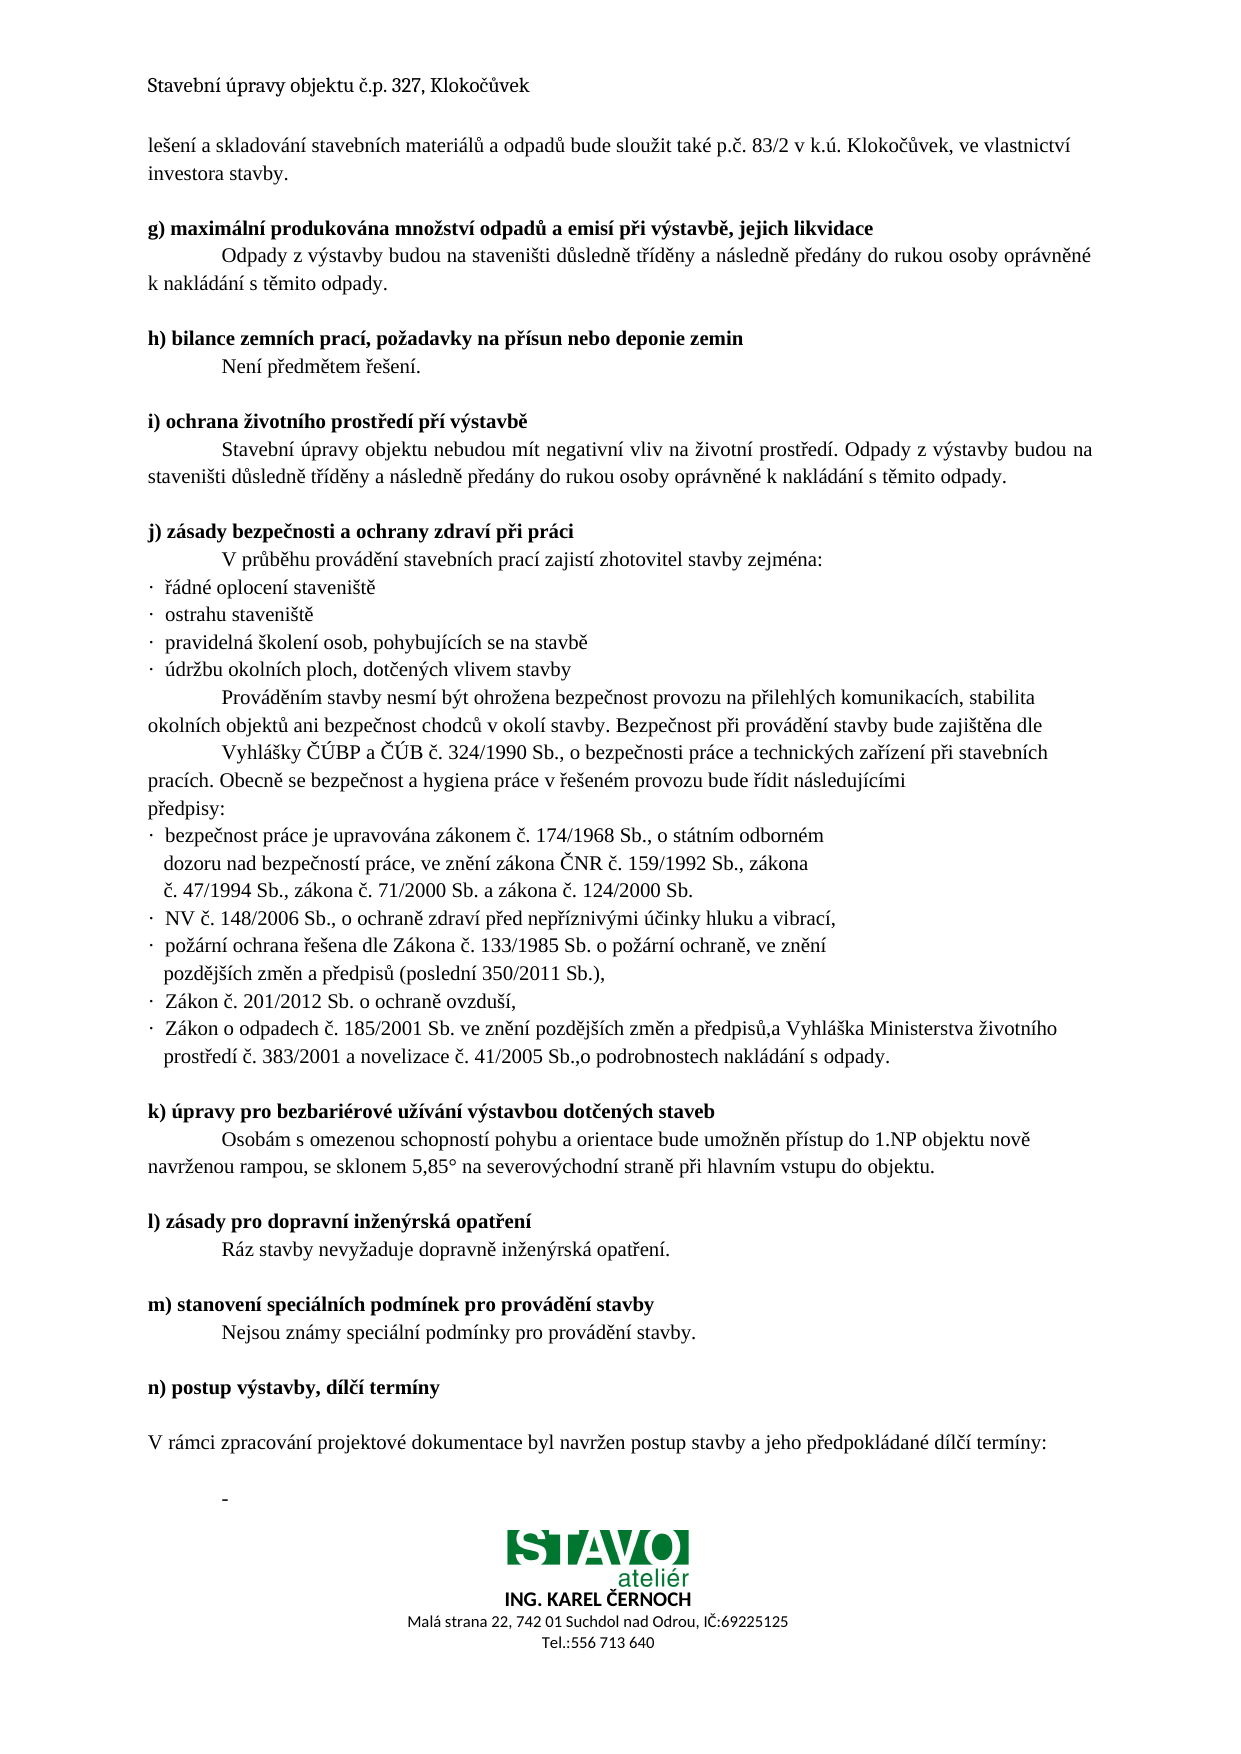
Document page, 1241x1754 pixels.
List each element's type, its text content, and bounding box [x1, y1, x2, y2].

text l) zásady pro dopravní inženýrská opatření [148, 1209, 1093, 1233]
text Není předmětem řešení. [148, 354, 1093, 378]
text k) úpravy pro bezbariérové užívání výstavbou dotčených staveb [148, 1099, 1093, 1123]
text Prováděním stavby nesmí být ohrožena bezpečnost provozu na přilehlých komunikacích, stabilita okolních objektů ani bezpečnost chodců v okolí stavby. Bezpečnost při provádění stavby bude zajištěna dle [148, 685, 1093, 737]
picture [507, 1530, 689, 1587]
text · NV č. 148/2006 Sb., o ochraně zdraví před nepříznivými účinky hluku a vibrací, [148, 906, 1093, 930]
text · požární ochrana řešena dle Zákona č. 133/1985 Sb. o požární ochraně, ve znění [148, 933, 1093, 957]
text Vyhlášky ČÚBP a ČÚB č. 324/1990 Sb., o bezpečnosti práce a technických zařízení při stavebních pracích. Obecně se bezpečnost a hygiena práce v řešeném provozu bude řídit následujícími [148, 740, 1093, 792]
text m) stanovení speciálních podmínek pro provádění stavby [148, 1292, 1093, 1316]
text pozdějších změn a předpisů (poslední 350/2011 Sb.), [148, 961, 1093, 985]
text prostředí č. 383/2001 a novelizace č. 41/2005 Sb.,o podrobnostech nakládání s odpady. [148, 1044, 1093, 1068]
text V rámci zpracování projektové dokumentace byl navržen postup stavby a jeho předpokládané dílčí termíny: [148, 1430, 1093, 1454]
text · ostrahu staveniště [148, 602, 1093, 626]
text Odpady z výstavby budou na staveništi důsledně tříděny a následně předány do rukou osoby oprávněné k nakládání s těmito odpady. [148, 243, 1093, 295]
text · údržbu okolních ploch, dotčených vlivem stavby [148, 657, 1093, 681]
text · Zákon o odpadech č. 185/2001 Sb. ve znění pozdějších změn a předpisů,a Vyhláška Ministerstva životního [148, 1016, 1093, 1040]
text · pravidelná školení osob, pohybujících se na stavbě [148, 630, 1093, 654]
text V průběhu provádění stavebních prací zajistí zhotovitel stavby zejména: [148, 547, 1093, 571]
text dozoru nad bezpečností práce, ve znění zákona ČNR č. 159/1992 Sb., zákona [148, 851, 1093, 875]
text · řádné oplocení staveniště [148, 574, 1093, 599]
text předpisy: [148, 795, 1093, 819]
text Osobám s omezenou schopností pohybu a orientace bude umožněn přístup do 1.NP objektu nově navrženou rampou, se sklonem 5,85° na severovýchodní straně při hlavním vstupu do objektu. [148, 1127, 1093, 1178]
text - [148, 1486, 1093, 1509]
text · bezpečnost práce je upravována zákonem č. 174/1968 Sb., o státním odborném [148, 823, 1093, 847]
text Ráz stavby nevyžaduje dopravně inženýrská opatření. [148, 1237, 1093, 1261]
text Nejsou známy speciální podmínky pro provádění stavby. [148, 1320, 1093, 1344]
text i) ochrana životního prostředí pří výstavbě [148, 409, 1093, 433]
text n) postup výstavby, dílčí termíny [148, 1375, 1093, 1399]
text h) bilance zemních prací, požadavky na přísun nebo deponie zemin [148, 326, 1093, 350]
text j) zásady bezpečnosti a ochrany zdraví při práci [148, 519, 1093, 543]
text č. 47/1994 Sb., zákona č. 71/2000 Sb. a zákona č. 124/2000 Sb. [148, 878, 1093, 902]
text Stavební úpravy objektu nebudou mít negativní vliv na životní prostředí. Odpady z výstavby budou na staveništi důsledně tříděny a následně předány do rukou osoby oprávněné k nakládání s těmito odpady. [148, 437, 1093, 488]
text · Zákon č. 201/2012 Sb. o ochraně ovzduší, [148, 989, 1093, 1013]
text g) maximální produkována množství odpadů a emisí při výstavbě, jejich likvidace [148, 216, 1093, 240]
